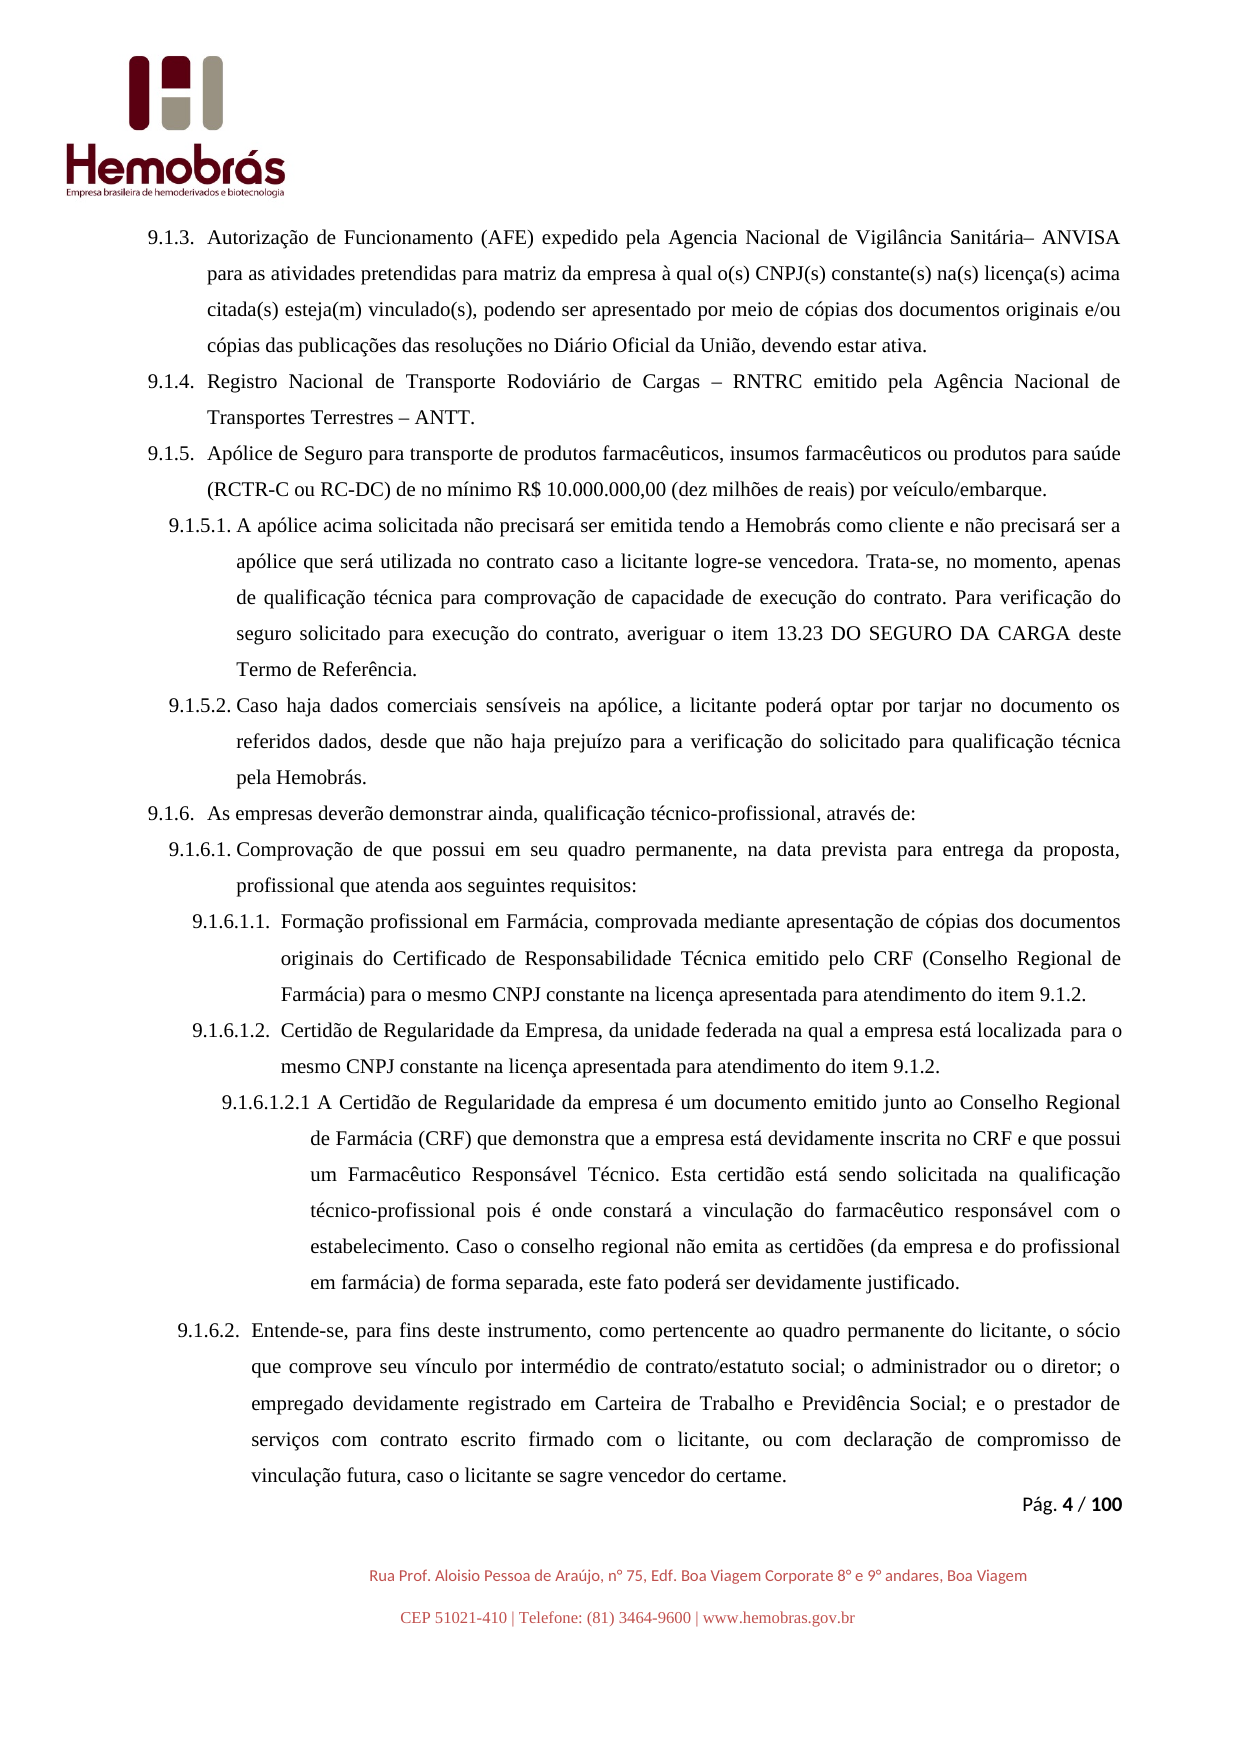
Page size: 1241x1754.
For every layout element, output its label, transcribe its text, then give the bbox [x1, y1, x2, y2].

list Apólice de Seguro para transporte de produtos farmacêuticos, insumos farmacêuticos ou produtos para saúde (RCTR-C ou RC-DC) de no mínimo R$ 10.000.000,00 (dez milhões de reais) por veículo/embarque. [148, 441, 1122, 501]
text 9.1.6.1.2.1 A Certidão de Regularidade da empresa é um documento emitido junto ao Conselho Regional de Farmácia (CRF) que demonstra que a empresa está devidamente inscrita no CRF e que possui um Farmacêutico Responsável Técnico. Esta certidão está sendo solicitada na qualificação técnico-profissional pois é onde constará a vinculação do farmacêutico responsável com o estabelecimento. Caso o conselho regional não emita as certidões (da empresa e do profissional em farmácia) de forma separada, este fato poderá ser devidamente justificado. [222, 1089, 1122, 1294]
list Formação profissional em Farmácia, comprovada mediante apresentação de cópias dos documentos originais do Certificado de Responsabilidade Técnica emitido pelo CRF (Conselho Regional de Farmácia) para o mesmo CNPJ constante na licença apresentada para atendimento do item 9.1.2. [192, 909, 1122, 1006]
list Comprovação de que possui em seu quadro permanente, na data prevista para entrega da proposta, profissional que atenda aos seguintes requisitos: [169, 837, 1122, 897]
picture [53, 43, 298, 213]
list A apólice acima solicitada não precisará ser emitida tendo a Hemobrás como cliente e não precisará ser a apólice que será utilizada no contrato caso a licitante logre-se vencedora. Trata-se, no momento, apenas de qualificação técnica para comprovação de capacidade de execução do contrato. Para verificação do seguro solicitado para execução do contrato, averiguar o item 13.23 DO SEGURO DA CARGA deste Termo de Referência. [169, 513, 1122, 681]
list As empresas deverão demonstrar ainda, qualificação técnico-profissional, através de: [148, 801, 1122, 825]
list Registro Nacional de Transporte Rodoviário de Cargas – RNTRC emitido pela Agência Nacional de Transportes Terrestres – ANTT. [148, 369, 1122, 429]
list Caso haja dados comerciais sensíveis na apólice, a licitante poderá optar por tarjar no documento os referidos dados, desde que não haja prejuízo para a verificação do solicitado para qualificação técnica pela Hemobrás. [169, 693, 1122, 789]
list Entende-se, para fins deste instrumento, como pertencente ao quadro permanente do licitante, o sócio que comprove seu vínculo por intermédio de contrato/estatuto social; o administrador ou o diretor; o empregado devidamente registrado em Carteira de Trabalho e Previdência Social; e o prestador de serviços com contrato escrito firmado com o licitante, ou com declaração de compromisso de vinculação futura, caso o licitante se sagre vencedor do certame. [177, 1318, 1122, 1487]
list Autorização de Funcionamento (AFE) expedido pela Agencia Nacional de Vigilância Sanitária– ANVISA para as atividades pretendidas para matriz da empresa à qual o(s) CNPJ(s) constante(s) na(s) licença(s) acima citada(s) esteja(m) vinculado(s), podendo ser apresentado por meio de cópias dos documentos originais e/ou cópias das publicações das resoluções no Diário Oficial da União, devendo estar ativa. [148, 148, 1122, 357]
list Certidão de Regularidade da Empresa, da unidade federada na qual a empresa está localizada para o mesmo CNPJ constante na licença apresentada para atendimento do item 9.1.2. [192, 1017, 1122, 1078]
